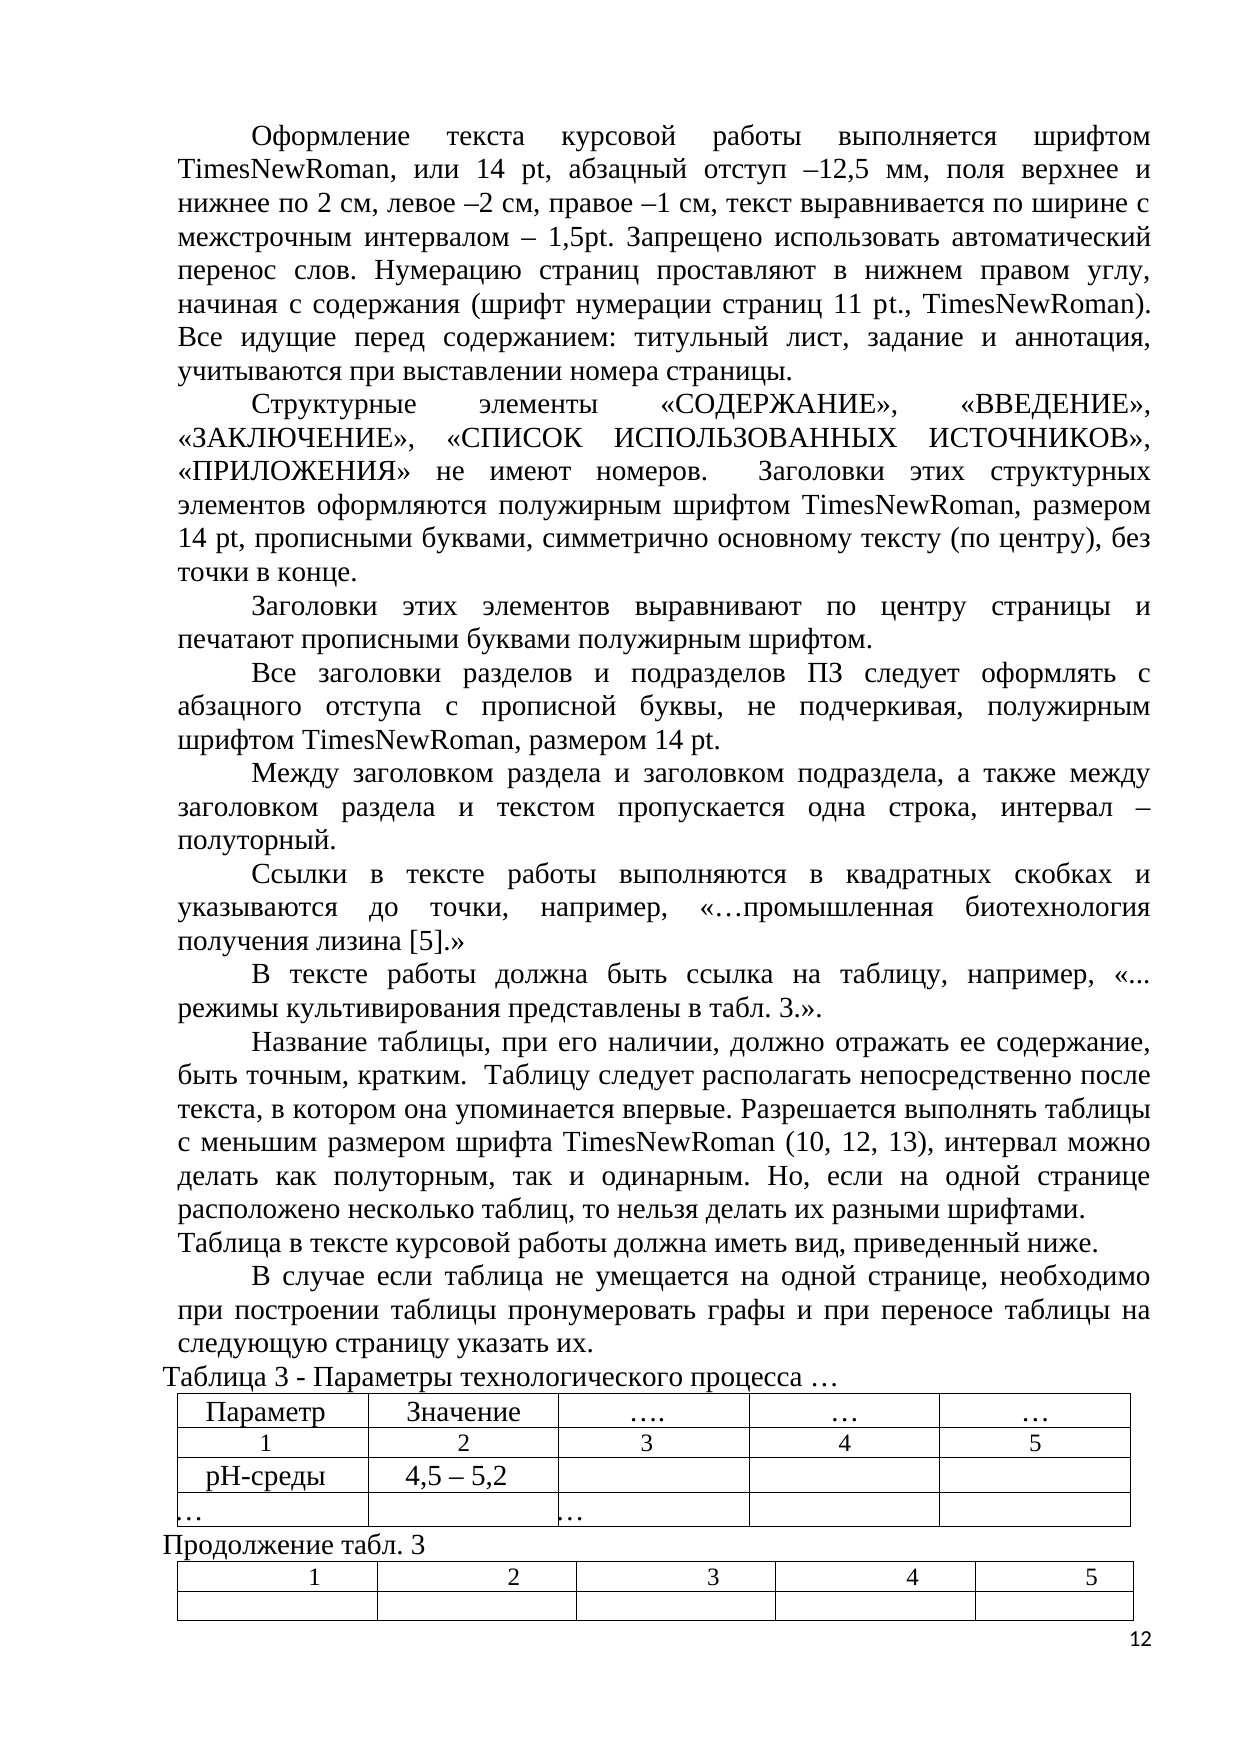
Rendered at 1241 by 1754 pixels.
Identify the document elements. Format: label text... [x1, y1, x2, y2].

table_cell 3 [559, 1428, 749, 1457]
table_cell 5 [940, 1428, 1130, 1457]
text Таблица 3 - Параметры технологического процесса … [162, 1359, 1152, 1393]
table_header … [940, 1394, 1130, 1427]
table_cell 2 [369, 1428, 558, 1457]
table_header 4 [776, 1562, 975, 1591]
table_cell [750, 1493, 939, 1526]
table_cell рН-среды [178, 1458, 368, 1492]
table_cell [776, 1592, 975, 1620]
table_cell [577, 1592, 775, 1620]
text Между заголовком раздела и заголовком подраздела, а также между заголовком раздела и текстом пропускается одна строка, интервал – полуторный. [177, 755, 1152, 856]
text Структурные элементы «СОДЕРЖАНИЕ», «ВВЕДЕНИЕ», «ЗАКЛЮЧЕНИЕ», «СПИСОК ИСПОЛЬЗОВАННЫХ ИСТОЧНИКОВ», «ПРИЛОЖЕНИЯ» не имеют номеров. Заголовки этих структурных элементов оформляются полужирным шрифтом TimesNewRoman, размером 14 рt, прописными буквами, симметрично основному тексту (по центру), без точки в конце. [177, 386, 1152, 588]
table_cell [940, 1493, 1130, 1526]
table_header Значение [369, 1394, 558, 1427]
table_cell 4,5 – 5,2 [369, 1458, 558, 1492]
text Ссылки в тексте работы выполняются в квадратных скобках и указываются до точки, например, «…промышленная биотехнология получения лизина [5].» [177, 856, 1152, 957]
text Оформление текста курсовой работы выполняется шрифтом TimesNewRoman, или 14 рt, абзацный отступ –12,5 мм, поля верхнее и нижнее по 2 см, левое –2 см, правое –1 см, текст выравнивается по ширине с межстрочным интервалом – 1,5рt. Запрещено использовать автоматический перенос слов. Нумерацию страниц проставляют в нижнем правом углу, начиная с содержания (шрифт нумерации страниц 11 рt., TimesNewRoman). Все идущие перед содержанием: титульный лист, задание и аннотация, учитываются при выставлении номера страницы. [177, 118, 1152, 386]
table_header …. [559, 1394, 749, 1427]
table_header 2 [378, 1562, 576, 1591]
table_cell … [559, 1493, 749, 1526]
table_header 5 [976, 1562, 1133, 1591]
text Название таблицы, при его наличии, должно отражать ее содержание, быть точным, кратким. Таблицу следует располагать непосредственно после текста, в котором она упоминается впервые. Разрешается выполнять таблицы с меньшим размером шрифта TimesNewRoman (10, 12, 13), интервал можно делать как полуторным, так и одинарным. Но, если на одной странице расположено несколько таблиц, то нельзя делать их разными шрифтами. [177, 1024, 1152, 1225]
table_header 1 [178, 1562, 377, 1591]
text Заголовки этих элементов выравнивают по центру страницы и печатают прописными буквами полужирным шрифтом. [177, 588, 1152, 655]
table_header 3 [577, 1562, 775, 1591]
table_header … [750, 1394, 939, 1427]
table_cell [750, 1458, 939, 1492]
table_cell 4 [750, 1428, 939, 1457]
table_cell … [178, 1493, 368, 1526]
text В случае если таблица не умещается на одной странице, необходимо при построении таблицы пронумеровать графы и при переносе таблицы на следующую страницу указать их. [177, 1258, 1152, 1359]
text Продолжение табл. 3 [162, 1527, 1152, 1561]
table_cell [976, 1592, 1133, 1620]
table_cell 1 [178, 1428, 368, 1457]
text В тексте работы должна быть ссылка на таблицу, например, «... режимы культивирования представлены в табл. 3.». [177, 957, 1152, 1024]
text Таблица в тексте курсовой работы должна иметь вид, приведенный ниже. [177, 1225, 1152, 1258]
table_header Параметр [178, 1394, 368, 1427]
table_cell [178, 1592, 377, 1620]
table_cell [940, 1458, 1130, 1492]
table_cell [369, 1493, 558, 1526]
text Все заголовки разделов и подразделов ПЗ следует оформлять с абзацного отступа с прописной буквы, не подчеркивая, полужирным шрифтом TimesNewRoman, размером 14 pt. [177, 655, 1152, 755]
table_cell [559, 1458, 749, 1492]
table_cell [378, 1592, 576, 1620]
